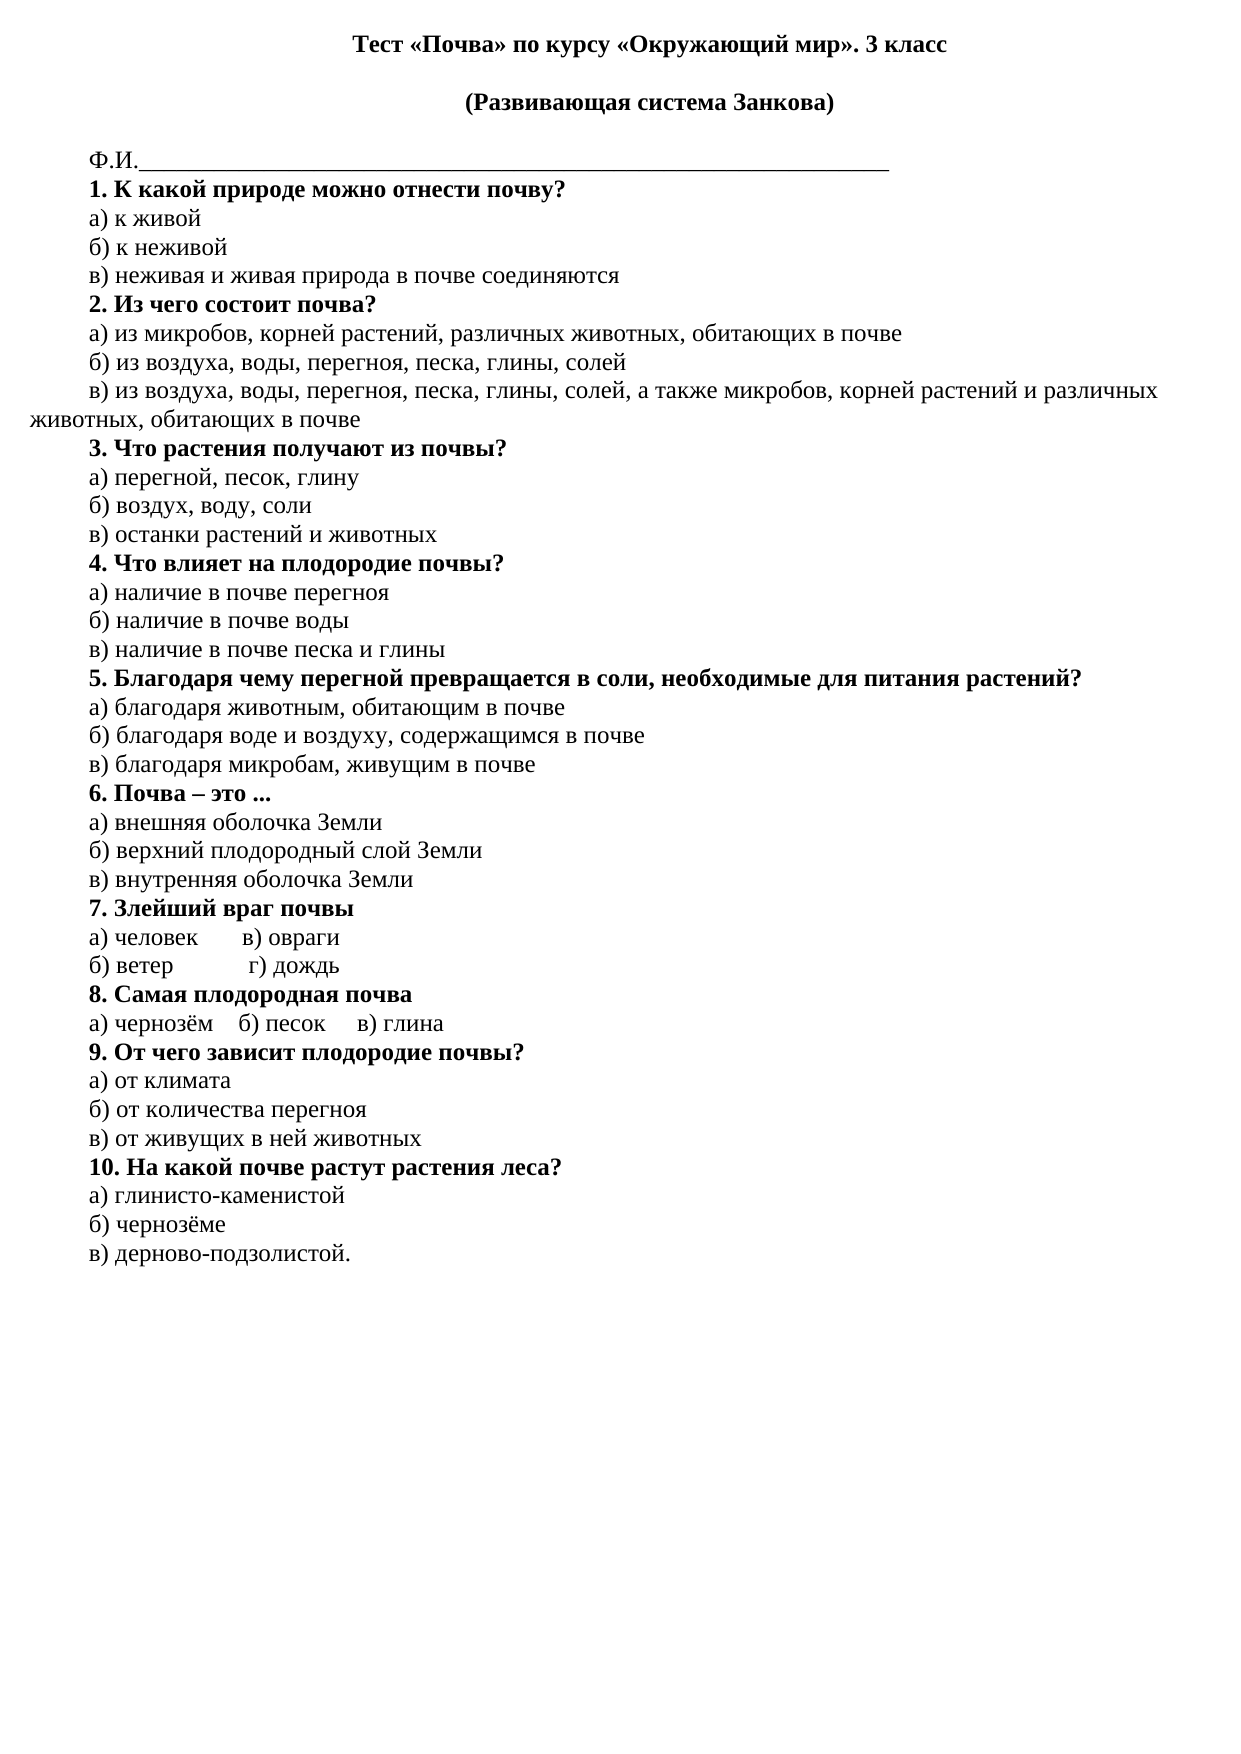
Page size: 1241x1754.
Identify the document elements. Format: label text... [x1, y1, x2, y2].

text а) из микробов, корней растений, различных животных, обитающих в почве [29, 318, 1211, 347]
text б) верхний плодородный слой Земли [29, 835, 1211, 864]
text в) наличие в почве песка и глины [29, 634, 1211, 663]
text а) внешняя оболочка Земли [29, 807, 1211, 835]
text 1. К какой природе можно отнести почву? [29, 174, 1211, 203]
text 7. Злейший враг почвы [29, 893, 1211, 922]
text 10. На какой почве растут растения леса? [29, 1152, 1211, 1180]
text а) человек в) овраги [29, 922, 1211, 950]
text б) от количества перегноя [29, 1094, 1211, 1123]
text в) дерново-подзолистой. [29, 1238, 1211, 1267]
text а) чернозём б) песок в) глина [29, 1008, 1211, 1037]
text 5. Благодаря чему перегной превращается в соли, необходимые для питания растений? [29, 663, 1211, 692]
text б) наличие в почве воды [29, 605, 1211, 634]
text а) благодаря животным, обитающим в почве [29, 692, 1211, 720]
text а) перегной, песок, глину [29, 462, 1211, 490]
text в) от живущих в ней животных [29, 1123, 1211, 1152]
text а) наличие в почве перегноя [29, 577, 1211, 605]
text а) глинисто-каменистой [29, 1180, 1211, 1209]
text б) к неживой [29, 232, 1211, 260]
text 2. Из чего состоит почва? [29, 289, 1211, 318]
text в) останки растений и животных [29, 519, 1211, 548]
text б) из воздуха, воды, перегноя, песка, глины, солей [29, 347, 1211, 375]
text 9. От чего зависит плодородие почвы? [29, 1037, 1211, 1065]
text б) ветер г) дождь [29, 950, 1211, 979]
text б) чернозёме [29, 1209, 1211, 1238]
text в) неживая и живая природа в почве соединяются [29, 260, 1211, 289]
text в) из воздуха, воды, перегноя, песка, глины, солей, а также микробов, корней растений и различных животных, обитающих в почве [29, 375, 1211, 433]
text 4. Что влияет на плодородие почвы? [29, 548, 1211, 577]
text а) к живой [29, 203, 1211, 232]
text в) внутренняя оболочка Земли [29, 864, 1211, 893]
text а) от климата [29, 1065, 1211, 1094]
text 3. Что растения получают из почвы? [29, 433, 1211, 462]
text 8. Самая плодородная почва [29, 979, 1211, 1008]
text б) благодаря воде и воздуху, содержащимся в почве [29, 720, 1211, 749]
text Ф.И.____________________________________________________________ [29, 145, 1211, 174]
text б) воздух, воду, соли [29, 490, 1211, 519]
text Тест «Почва» по курсу «Окружающий мир». 3 класс [29, 29, 1211, 58]
text 6. Почва – это ... [29, 778, 1211, 807]
text (Развивающая система Занкова) [29, 87, 1211, 116]
text в) благодаря микробам, живущим в почве [29, 749, 1211, 778]
